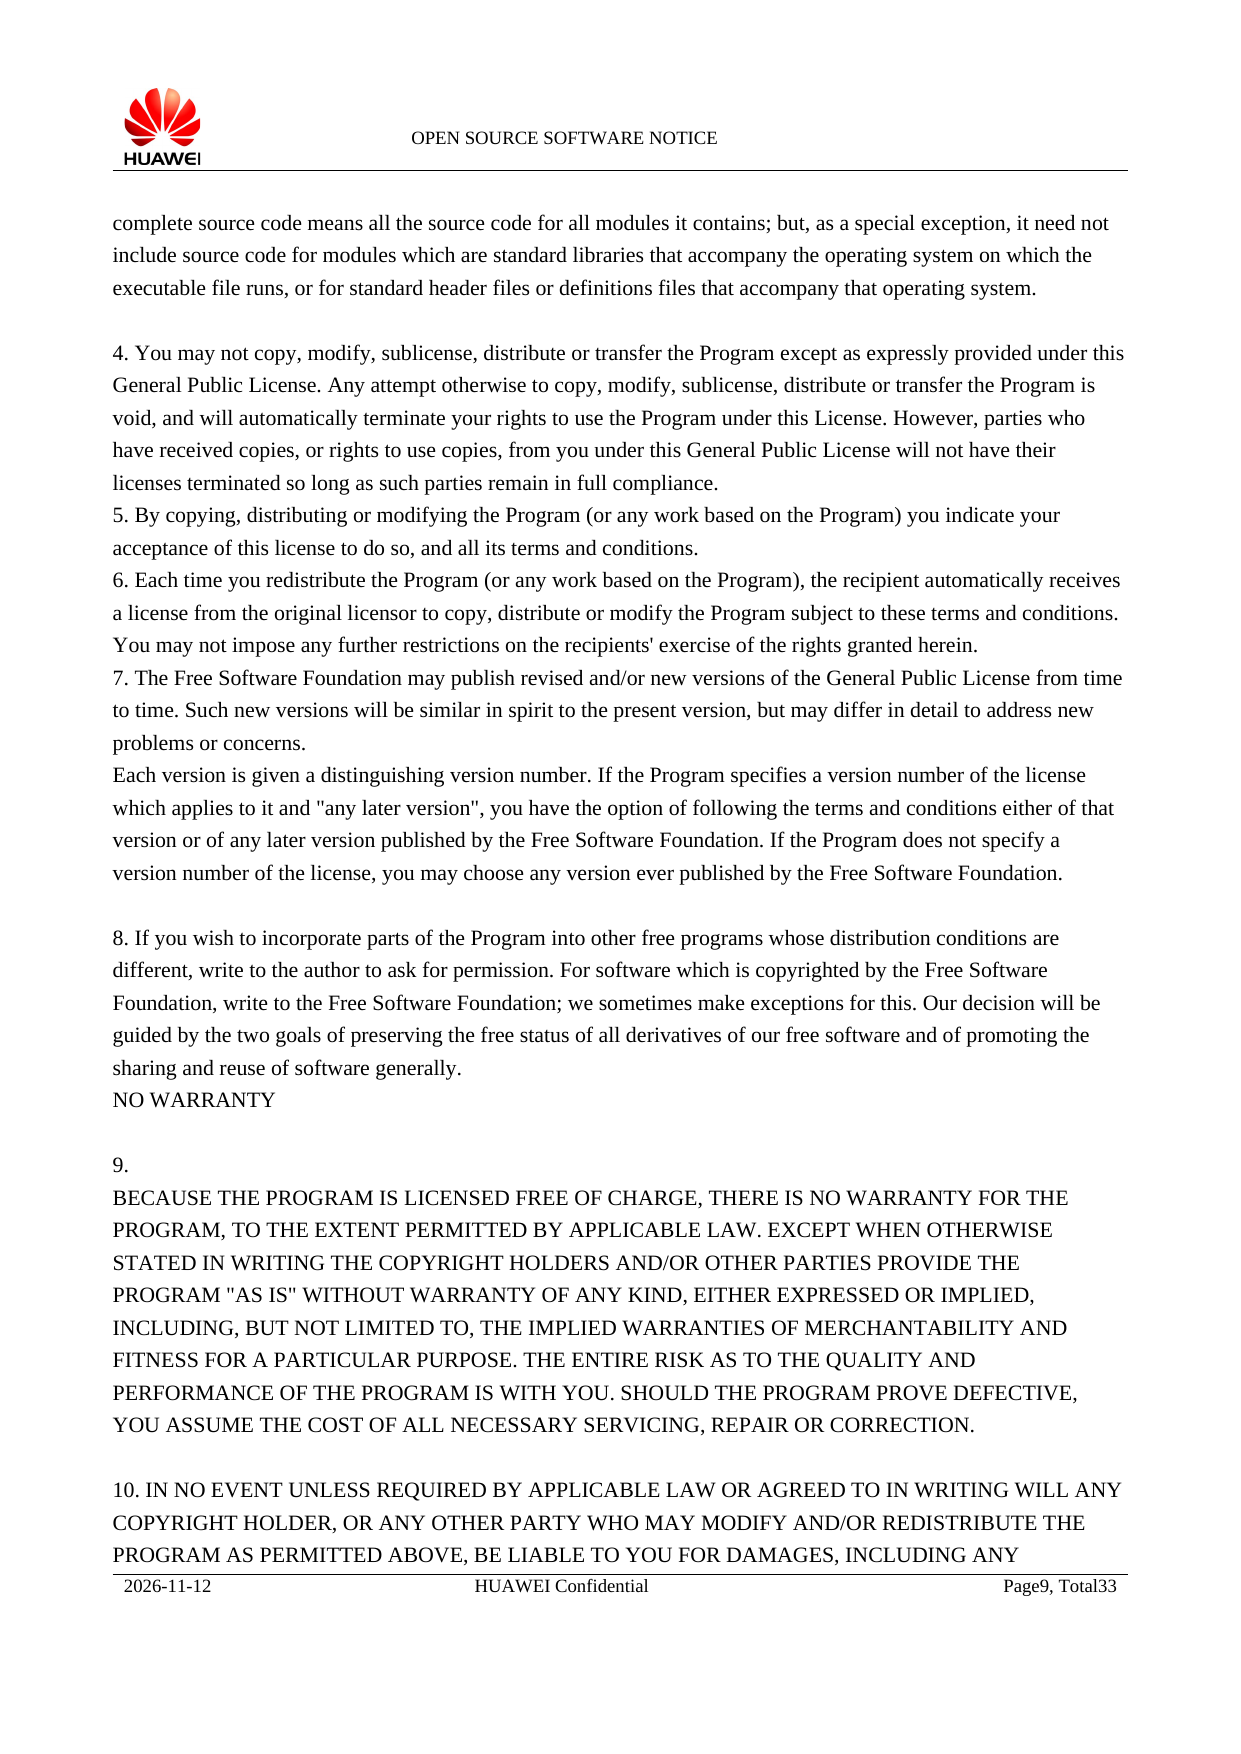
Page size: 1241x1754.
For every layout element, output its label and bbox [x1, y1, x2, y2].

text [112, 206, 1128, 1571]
picture [124, 88, 201, 165]
